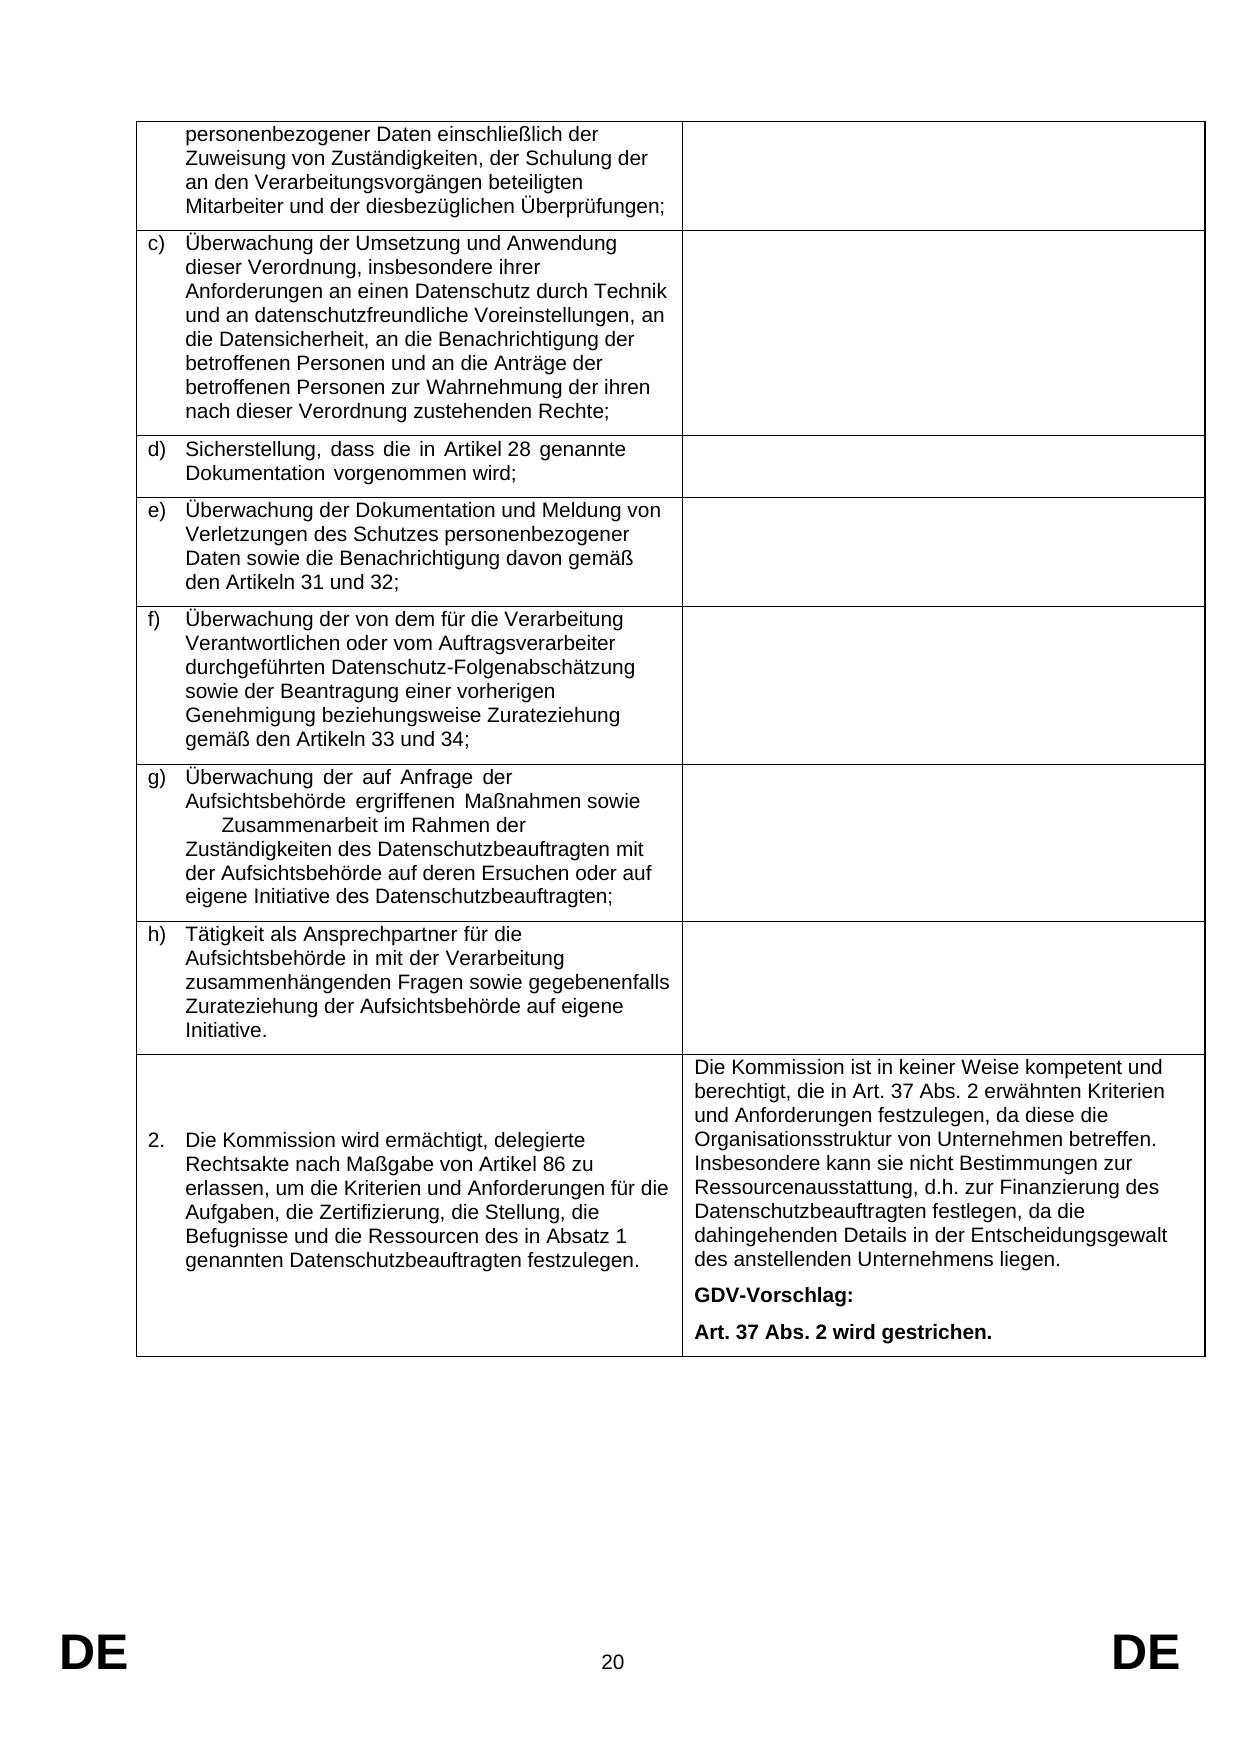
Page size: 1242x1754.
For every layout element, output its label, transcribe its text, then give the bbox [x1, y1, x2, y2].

table_cell Überwachung der auf Anfrage der Aufsichtsbehörde ergriffenen Maßnahmen sowie Zusammenarbeit im Rahmen der Zuständigkeiten des Datenschutzbeauftragten mit der Aufsichtsbehörde auf deren Ersuchen oder auf eigene Initiative des Datenschutzbeauftragten; [137, 765, 682, 921]
table_cell Tätigkeit als Ansprechpartner für die Aufsichtsbehörde in mit der Verarbeitung zusammenhängenden Fragen sowie gegebenenfalls Zurateziehung der Aufsichtsbehörde auf eigene Initiative. [137, 922, 682, 1054]
table_cell [683, 122, 1204, 230]
table_cell [683, 498, 1204, 606]
table_cell [683, 922, 1204, 1054]
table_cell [137, 122, 682, 230]
table_cell [683, 607, 1204, 763]
table_cell [683, 436, 1204, 497]
table_cell Die Kommission wird ermächtigt, delegierte Rechtsakte nach Maßgabe von Artikel 86 zu erlassen, um die Kriterien und Anforderungen für die Aufgaben, die Zertifizierung, die Stellung, die Befugnisse und die Ressourcen des in Absatz 1 genannten Datenschutzbeauftragten festzulegen. [137, 1055, 682, 1356]
table_cell Überwachung der Umsetzung und Anwendung dieser Verordnung, insbesondere ihrer Anforderungen an einen Datenschutz durch Technik und an datenschutzfreundliche Voreinstellungen, an die Datensicherheit, an die Benachrichtigung der betroffenen Personen und an die Anträge der betroffenen Personen zur Wahrnehmung der ihren nach dieser Verordnung zustehenden Rechte; [137, 231, 682, 435]
table_cell Überwachung der Dokumentation und Meldung von Verletzungen des Schutzes personenbezogener Daten sowie die Benachrichtigung davon gemäß den Artikeln 31 und 32; [137, 498, 682, 606]
table_cell [683, 765, 1204, 921]
table_cell [683, 231, 1204, 435]
table_cell Die Kommission ist in keiner Weise kompetent und berechtigt, die in Art. 37 Abs. 2 erwähnten Kriterien und Anforderungen festzulegen, da diese die Organisationsstruktur von Unternehmen betreffen. Insbesondere kann sie nicht Bestimmungen zur Ressourcenausstattung, d.h. zur Finanzierung des Datenschutzbeauftragten festlegen, da die dahingehenden Details in der Entscheidungsgewalt des anstellenden Unternehmens liegen. GDV-Vorschlag: Art. 37 Abs. 2 wird gestrichen. [683, 1055, 1204, 1356]
table_cell Überwachung der von dem für die Verarbeitung Verantwortlichen oder vom Auftragsverarbeiter durchgeführten Datenschutz-Folgenabschätzung sowie der Beantragung einer vorherigen Genehmigung beziehungsweise Zurateziehung gemäß den Artikeln 33 und 34; [137, 607, 682, 763]
table_cell Sicherstellung, dass die in Artikel 28 genannte Dokumentation vorgenommen wird; [137, 436, 682, 497]
